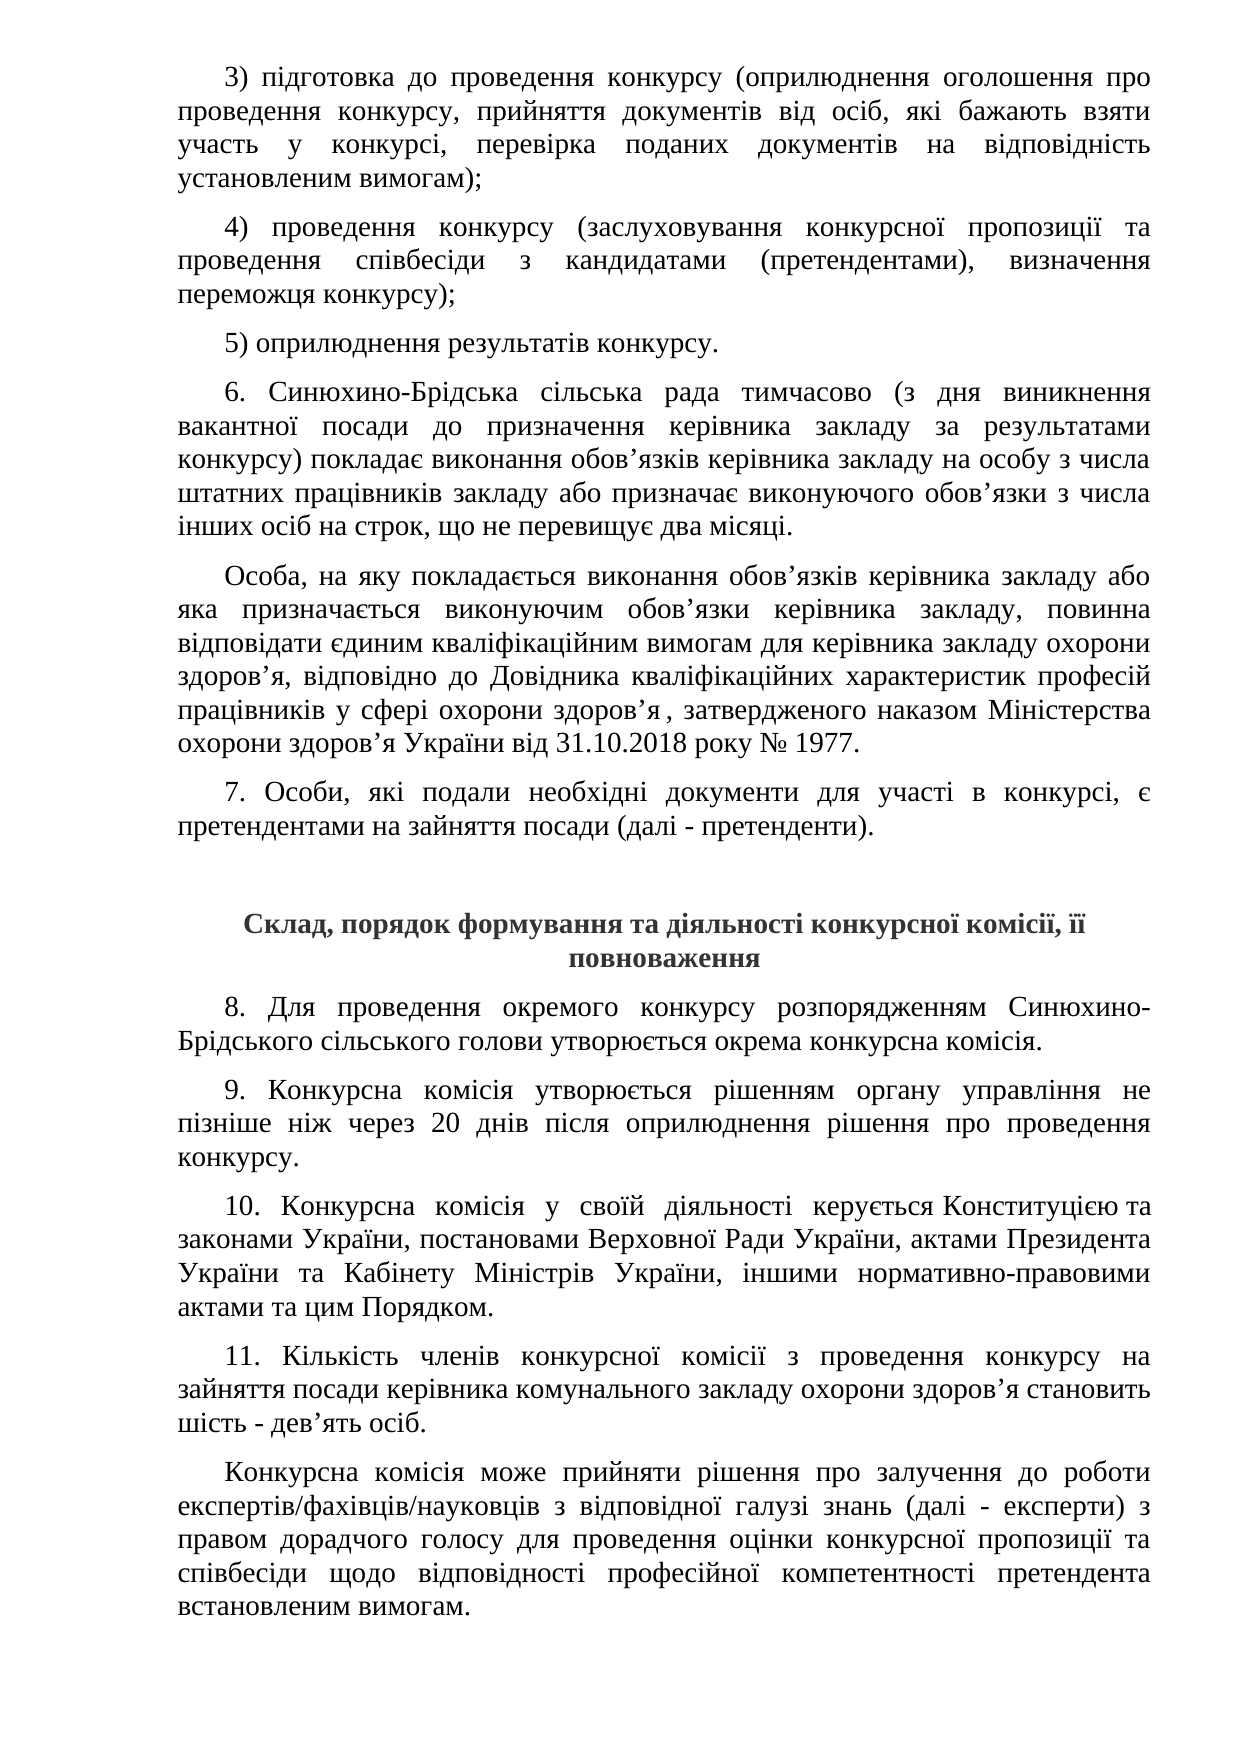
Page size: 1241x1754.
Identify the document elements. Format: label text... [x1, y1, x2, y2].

text 8. Для проведення окремого конкурсу розпорядженням Синюхино-Брідського сільського голови утворюється окрема конкурсна комісія. [177, 989, 1152, 1056]
text 6. Синюхино-Брідська сільська рада тимчасово (з дня виникнення вакантної посади до призначення керівника закладу за результатами конкурсу) покладає виконання обов’язків керівника закладу на особу з числа штатних працівників закладу або призначає виконуючого обов’язки з числа інших осіб на строк, що не перевищує два місяці. [177, 374, 1152, 542]
text 3) підготовка до проведення конкурсу (оприлюднення оголошення про проведення конкурсу, прийняття документів від осіб, які бажають взяти участь у конкурсі, перевірка поданих документів на відповідність установленим вимогам); [177, 59, 1152, 193]
text 11. Кількість членів конкурсної комісії з проведення конкурсу на зайняття посади керівника комунального закладу охорони здоров’я становить шість - дев’ять осіб. [177, 1338, 1152, 1438]
text Конкурсна комісія може прийняти рішення про залучення до роботи експертів/фахівців/науковців з відповідної галузі знань (далі - експерти) з правом дорадчого голосу для проведення оцінки конкурсної пропозиції та співбесіди щодо відповідності професійної компетентності претендента встановленим вимогам. [177, 1454, 1152, 1622]
text 7. Особи, які подали необхідні документи для участі в конкурсі, є претендентами на зайняття посади (далі - претенденти). [177, 774, 1152, 842]
text 5) оприлюднення результатів конкурсу. [177, 325, 1152, 359]
text 10. Конкурсна комісія у своїй діяльності керується Конституцією та законами України, постановами Верховної Ради України, актами Президента України та Кабінету Міністрів України, іншими нормативно-правовими актами та цим Порядком. [177, 1188, 1152, 1322]
text Склад, порядок формування та діяльності конкурсної комісії, її повноваження [224, 906, 1105, 973]
text 4) проведення конкурсу (заслуховування конкурсної пропозиції та проведення співбесіди з кандидатами (претендентами), визначення переможця конкурсу); [177, 209, 1152, 309]
text Особа, на яку покладається виконання обов’язків керівника закладу або яка призначається виконуючим обов’язки керівника закладу, повинна відповідати єдиним кваліфікаційним вимогам для керівника закладу охорони здоров’я, відповідно до Довідника кваліфікаційних характеристик професій працівників у сфері охорони здоров’я , затвердженого наказом Міністерства охорони здоров’я України від 31.10.2018 року № 1977. [177, 558, 1152, 759]
text 9. Конкурсна комісія утворюється рішенням органу управління не пізніше ніж через 20 днів після оприлюднення рішення про проведення конкурсу. [177, 1072, 1152, 1172]
